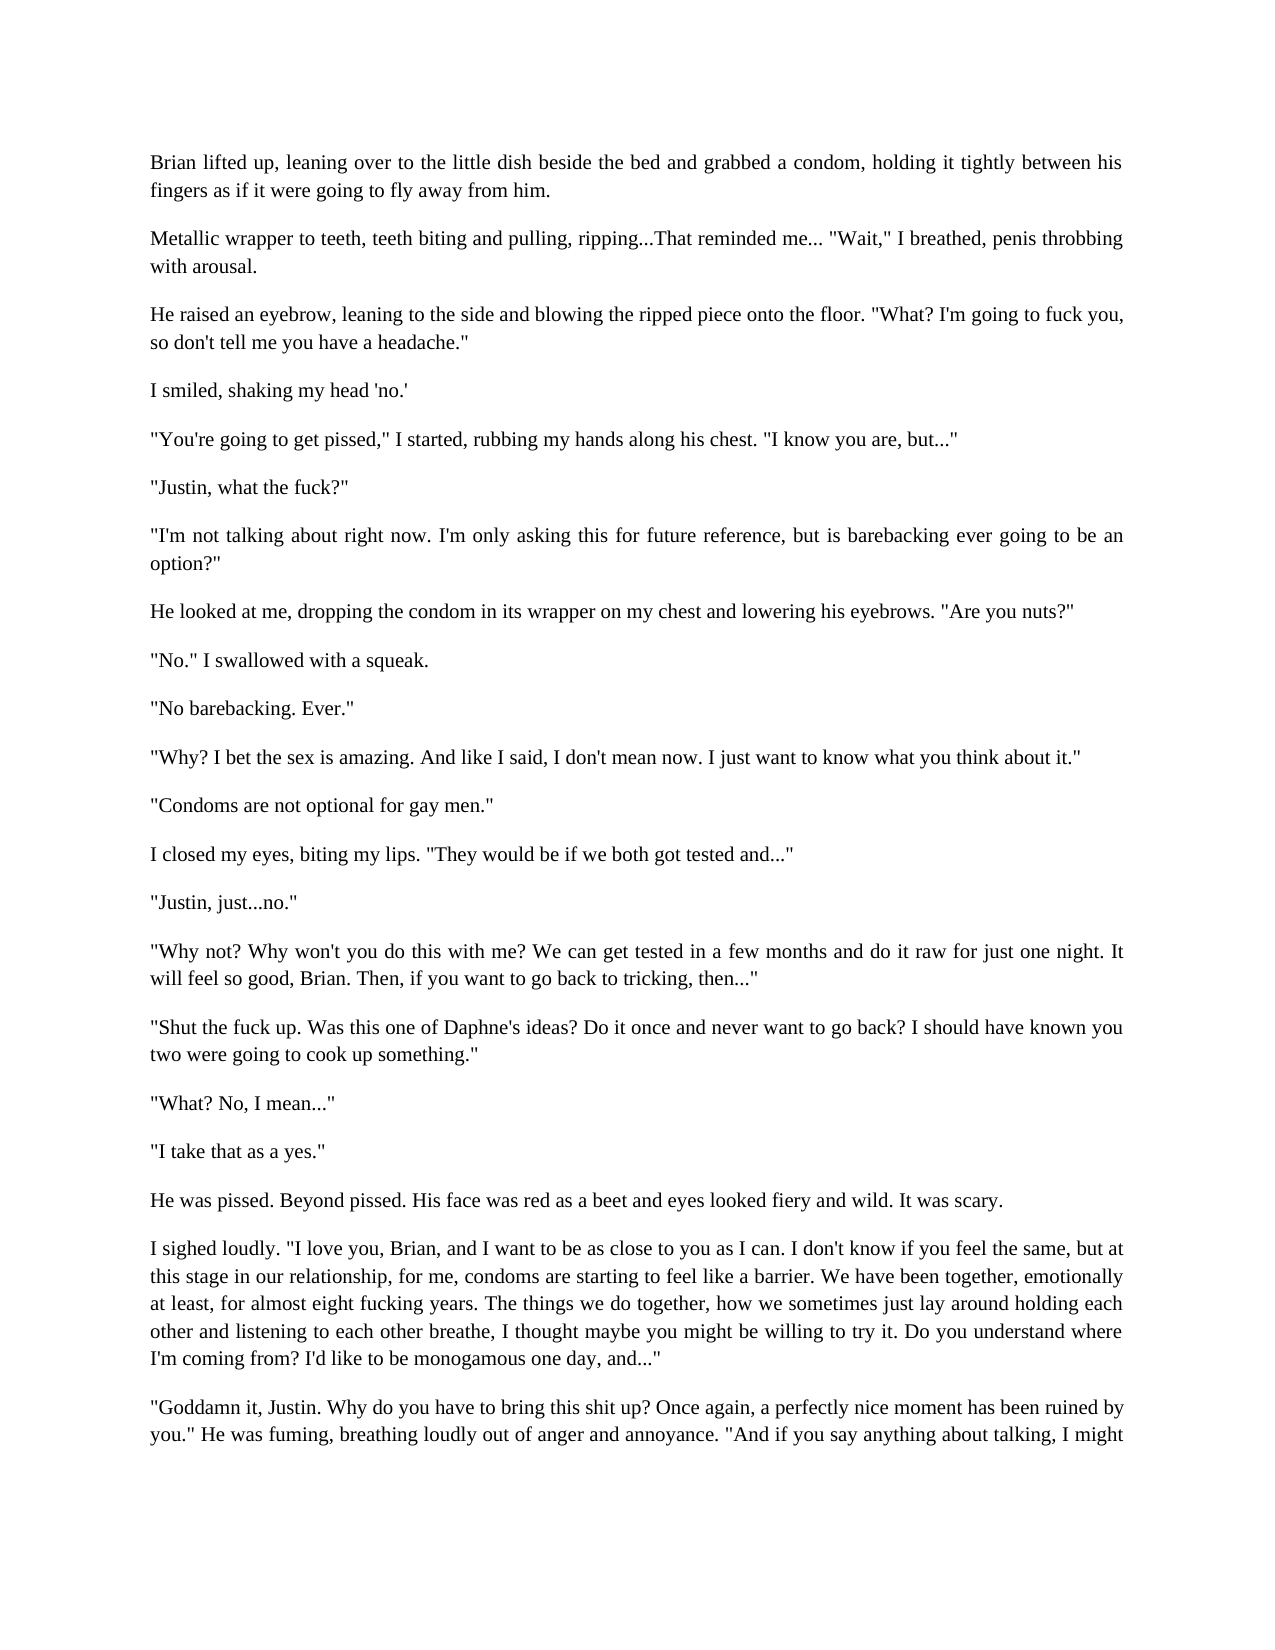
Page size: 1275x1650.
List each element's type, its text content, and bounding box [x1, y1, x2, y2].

text I closed my eyes, biting my lips. "They would be if we both got tested and..." [150, 842, 1125, 866]
text Brian lifted up, leaning over to the little dish beside the bed and grabbed a condom, holding it tightly between his fingers as if it were going to fly away from him. [150, 150, 1125, 202]
text He raised an eyebrow, leaning to the side and blowing the ripped piece onto the floor. "What? I'm going to fuck you, so don't tell me you have a headache." [150, 302, 1125, 354]
text Metallic wrapper to teeth, teeth biting and pulling, ripping...That reminded me... "Wait," I breathed, penis throbbing with arousal. [150, 226, 1125, 278]
text "No." I swallowed with a squeak. [150, 648, 1125, 672]
text I smiled, shaking my head 'no.' [150, 378, 1125, 402]
text "What? No, I mean..." [150, 1091, 1125, 1115]
text "You're going to get pissed," I started, rubbing my hands along his chest. "I know you are, but..." [150, 427, 1125, 451]
text "Why? I bet the sex is amazing. And like I said, I don't mean now. I just want to know what you think about it." [150, 745, 1125, 769]
text "I take that as a yes." [150, 1139, 1125, 1163]
text "Justin, what the fuck?" [150, 475, 1125, 499]
text "Condoms are not optional for gay men." [150, 793, 1125, 817]
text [150, 1395, 1125, 1446]
text He was pissed. Beyond pissed. His face was red as a beet and eyes looked fiery and wild. It was scary. [150, 1187, 1125, 1212]
text "Why not? Why won't you do this with me? We can get tested in a few months and do it raw for just one night. It will feel so good, Brian. Then, if you want to go back to tricking, then..." [150, 938, 1125, 990]
text "Justin, just...no." [150, 890, 1125, 914]
text "No barebacking. Ever." [150, 696, 1125, 720]
text He looked at me, dropping the condom in its wrapper on my chest and lowering his eyebrows. "Are you nuts?" [150, 599, 1125, 623]
text I sighed loudly. "I love you, Brian, and I want to be as close to you as I can. I don't know if you feel the same, but at this stage in our relationship, for me, condoms are starting to feel like a barrier. We have been together, emotionally at least, for almost eight fucking years. The things we do together, how we sometimes just lay around holding each other and listening to each other breathe, I thought maybe you might be willing to try it. Do you understand where I'm coming from? I'd like to be monogamous one day, and..." [150, 1236, 1125, 1370]
text "Shut the fuck up. Was this one of Daphne's ideas? Do it once and never want to go back? I should have known you two were going to cook up something." [150, 1014, 1125, 1066]
text "I'm not talking about right now. I'm only asking this for future reference, but is barebacking ever going to be an option?" [150, 523, 1125, 575]
